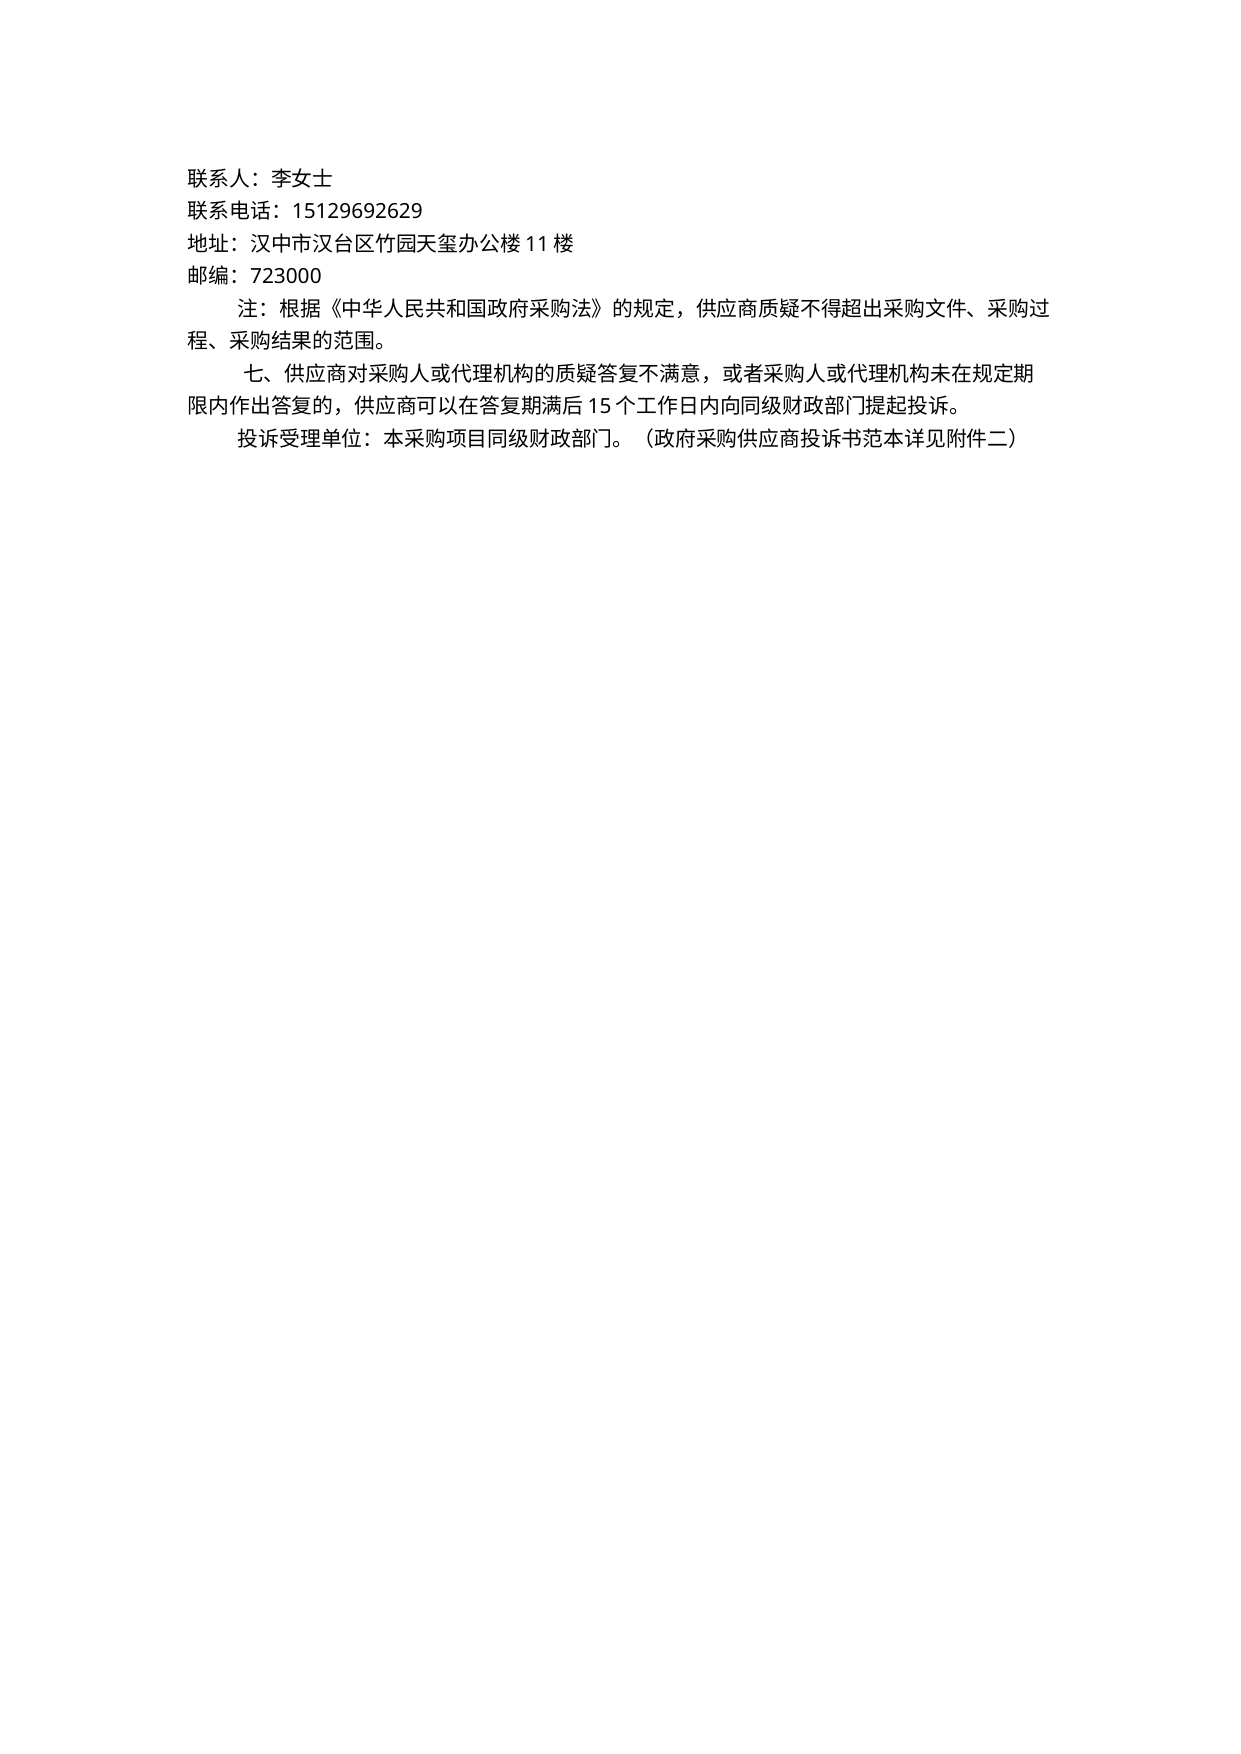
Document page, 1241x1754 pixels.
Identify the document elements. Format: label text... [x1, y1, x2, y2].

text 投诉受理单位：本采购项目同级财政部门。（政府采购供应商投诉书范本详见附件二） [187, 422, 1053, 454]
text 联系人：李女士 [187, 162, 1053, 194]
text 注：根据《中华人民共和国政府采购法》的规定，供应商质疑不得超出采购文件、采购过程、采购结果的范围。 [187, 292, 1053, 357]
text 联系电话：15129692629 [187, 194, 1053, 227]
text 七、供应商对采购人或代理机构的质疑答复不满意，或者采购人或代理机构未在规定期限内作出答复的，供应商可以在答复期满后15个工作日内向同级财政部门提起投诉。 [187, 357, 1053, 422]
text 地址：汉中市汉台区竹园天玺办公楼11楼 [187, 227, 1053, 259]
text 邮编：723000 [187, 259, 1053, 292]
